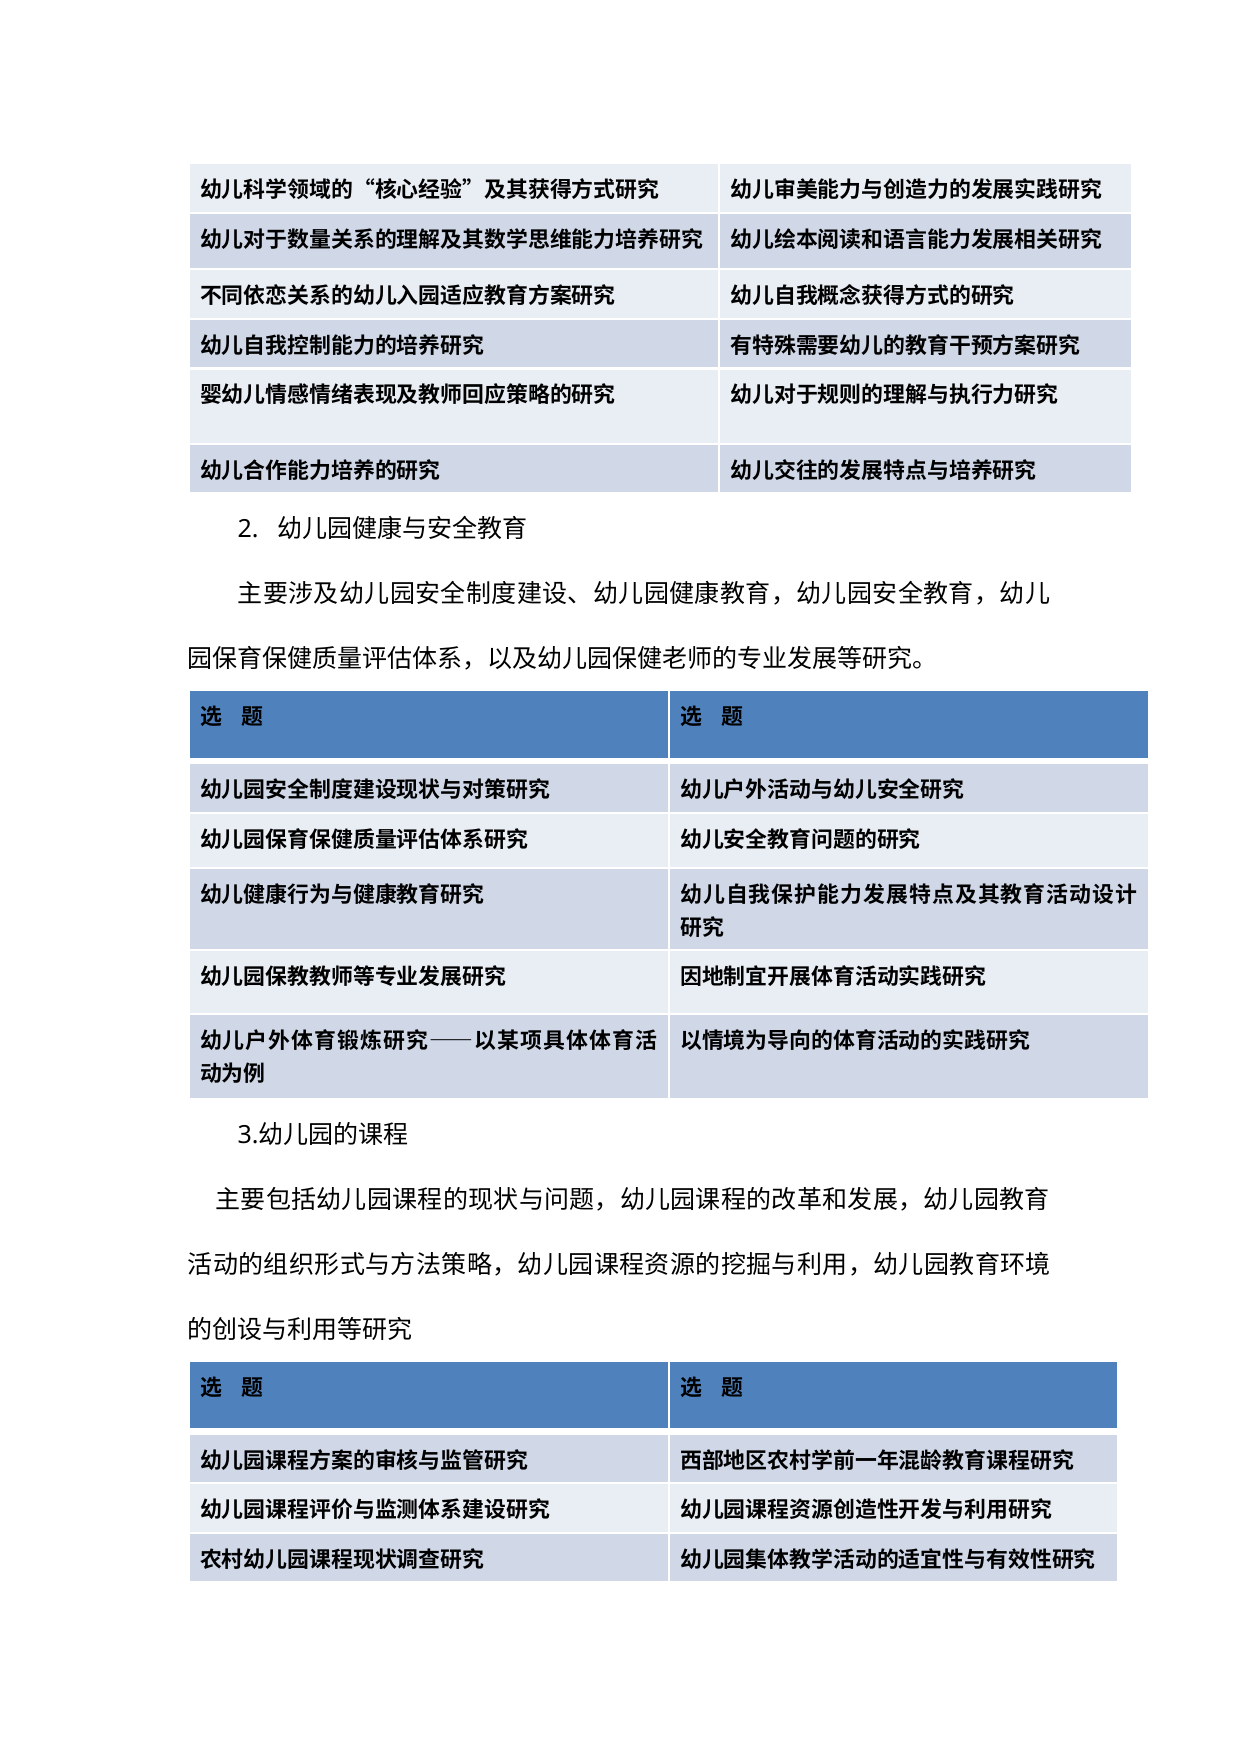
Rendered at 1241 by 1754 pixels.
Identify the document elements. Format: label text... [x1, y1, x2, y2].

table_cell 以情境为导向的体育活动的实践研究 [670, 1015, 1148, 1098]
table_cell 西部地区农村学前一年混龄教育课程研究 [670, 1435, 1117, 1482]
table_cell 幼儿对于规则的理解与执行力研究 [720, 370, 1131, 443]
table_cell 幼儿园课程资源创造性开发与利用研究 [670, 1484, 1117, 1532]
text 3.幼儿园的课程 [187, 1100, 1053, 1165]
table_cell 幼儿自我概念获得方式的研究 [720, 270, 1131, 318]
table_header 选 题 [190, 1362, 668, 1428]
table_cell 幼儿自我保护能力发展特点及其教育活动设计研究 [670, 869, 1148, 949]
table_header 选 题 [190, 691, 668, 758]
table_cell 幼儿园安全制度建设现状与对策研究 [190, 764, 668, 812]
table_cell 有特殊需要幼儿的教育干预方案研究 [720, 320, 1131, 367]
table_cell 幼儿健康行为与健康教育研究 [190, 869, 668, 949]
table_cell 幼儿户外体育锻炼研究——以某项具体体育活动为例 [190, 1015, 668, 1098]
table_cell 因地制宜开展体育活动实践研究 [670, 951, 1148, 1013]
table_cell 幼儿绘本阅读和语言能力发展相关研究 [720, 214, 1131, 268]
table_header 选 题 [670, 691, 1148, 758]
table_cell 不同依恋关系的幼儿入园适应教育方案研究 [190, 270, 718, 318]
table_cell 幼儿园保育保健质量评估体系研究 [190, 814, 668, 867]
text 主要包括幼儿园课程的现状与问题，幼儿园课程的改革和发展，幼儿园教育活动的组织形式与方法策略，幼儿园课程资源的挖掘与利用，幼儿园教育环境的创设与利用等研究 [187, 1165, 1053, 1360]
text 2. 幼儿园健康与安全教育 [187, 494, 1053, 559]
text 主要涉及幼儿园安全制度建设、幼儿园健康教育，幼儿园安全教育，幼儿园保育保健质量评估体系，以及幼儿园保健老师的专业发展等研究。 [187, 559, 1053, 689]
table_cell 幼儿交往的发展特点与培养研究 [720, 445, 1131, 492]
table_cell 幼儿园课程评价与监测体系建设研究 [190, 1484, 668, 1532]
table_cell 婴幼儿情感情绪表现及教师回应策略的研究 [190, 370, 718, 443]
table_cell 幼儿园课程方案的审核与监管研究 [190, 1435, 668, 1482]
table_cell 幼儿安全教育问题的研究 [670, 814, 1148, 867]
table_cell 幼儿户外活动与幼儿安全研究 [670, 764, 1148, 812]
table_header 选 题 [670, 1362, 1117, 1428]
table_cell 幼儿对于数量关系的理解及其数学思维能力培养研究 [190, 214, 718, 268]
table_cell 幼儿合作能力培养的研究 [190, 445, 718, 492]
table_cell 幼儿自我控制能力的培养研究 [190, 320, 718, 367]
table_cell 幼儿园集体教学活动的适宜性与有效性研究 [670, 1534, 1117, 1581]
table_cell 幼儿科学领域的“核心经验”及其获得方式研究 [190, 164, 718, 212]
table_cell 幼儿审美能力与创造力的发展实践研究 [720, 164, 1131, 212]
table_cell 农村幼儿园课程现状调查研究 [190, 1534, 668, 1581]
table_cell 幼儿园保教教师等专业发展研究 [190, 951, 668, 1013]
